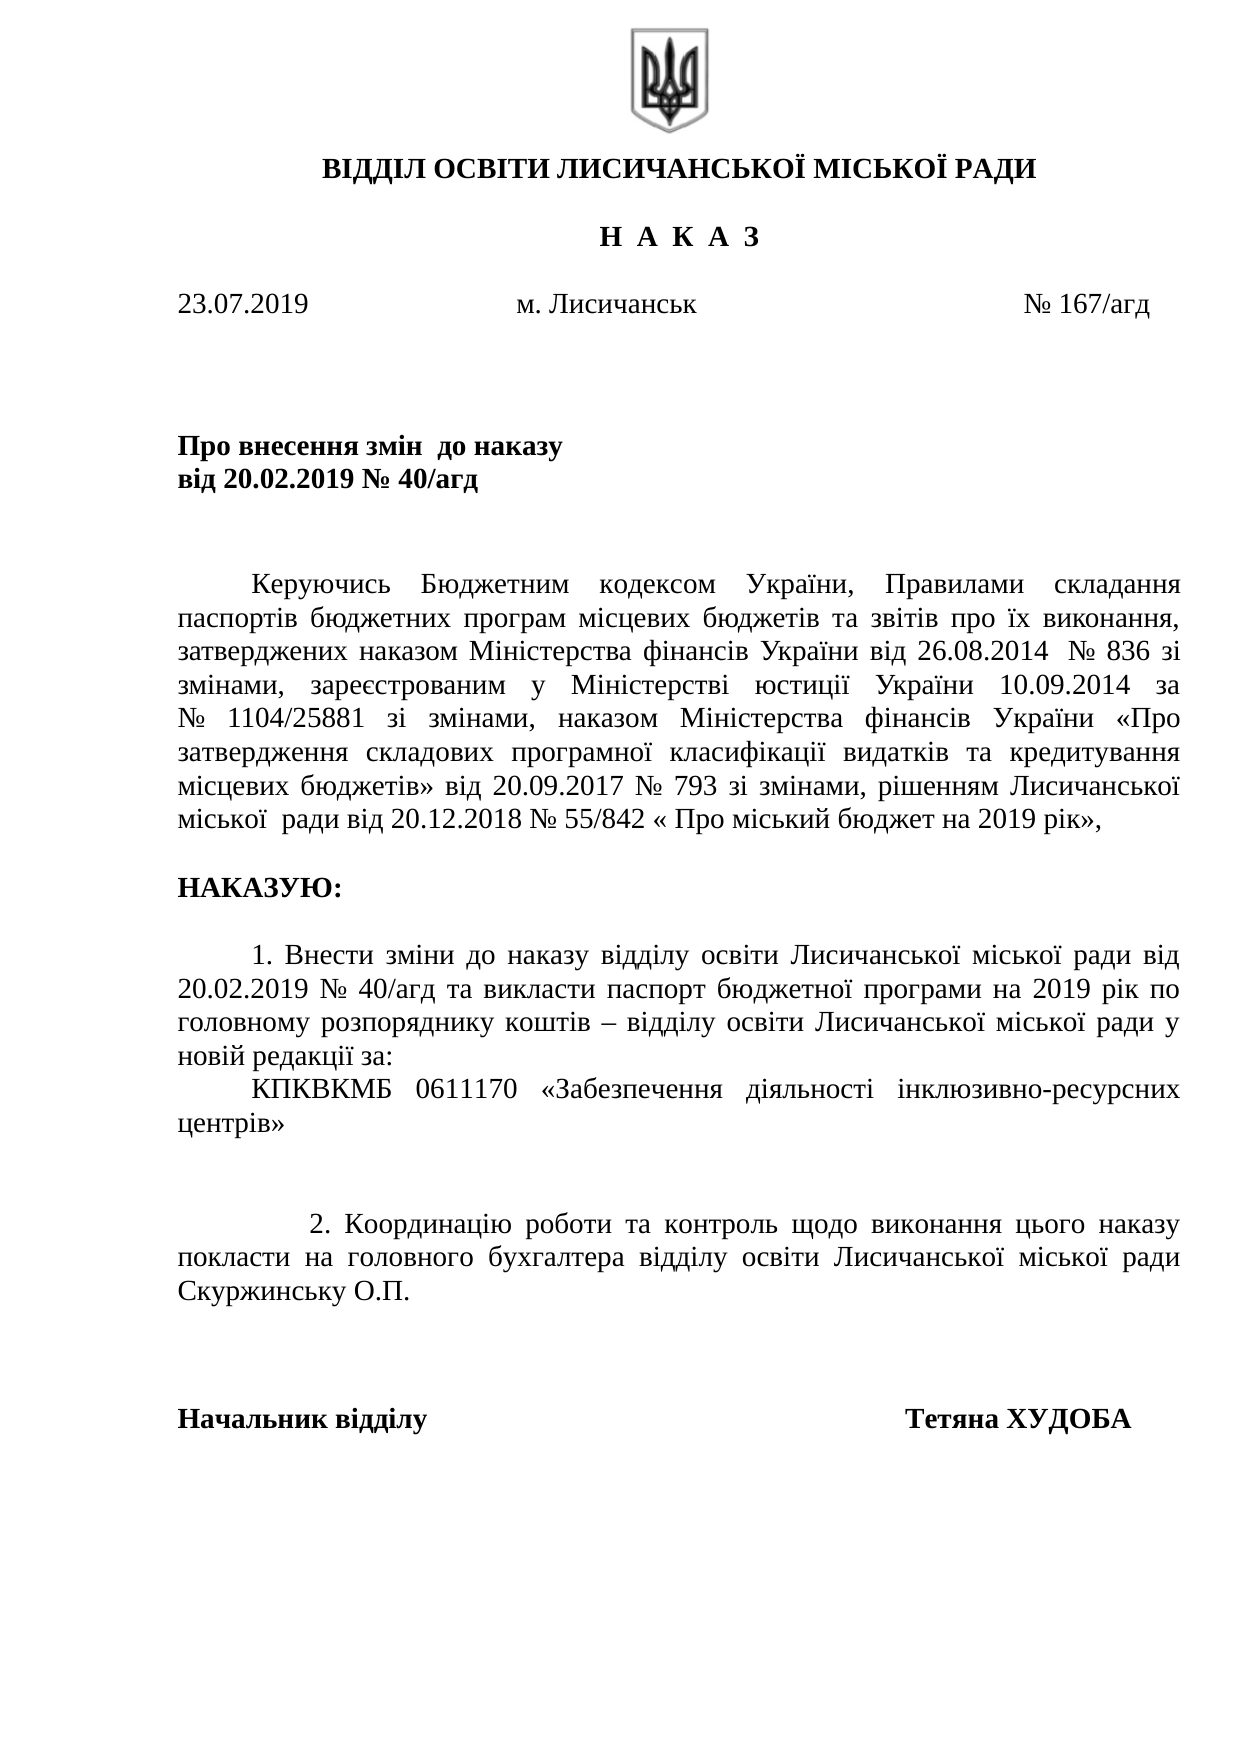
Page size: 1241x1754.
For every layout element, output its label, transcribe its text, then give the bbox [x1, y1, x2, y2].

text 2. Координацію роботи та контроль щодо виконання цього наказу покласти на головного бухгалтера відділу освіти Лисичанської міської ради Скуржинську О.П. [177, 1206, 1181, 1306]
text 23.07.2019 м. Лисичанськ № 167/агд [177, 286, 1181, 319]
text 1. Внести зміни до наказу відділу освіти Лисичанської міської ради від 20.02.2019 № 40/агд та викласти паспорт бюджетної програми на 2019 рік по головному розпоряднику коштів – відділу освіти Лисичанської міської ради у новій редакції за: [177, 937, 1181, 1072]
subtitle Керуючись Бюджетним кодексом України, Правилами складання паспортів бюджетних програм місцевих бюджетів та звітів про їх виконання, затверджених наказом Міністерства фінансів України від 26.08.2014 № 836 зі змінами, зареєстрованим у Міністерстві юстиції України 10.09.2014 за № 1104/25881 зі змінами, наказом Міністерства фінансів України «Про затвердження складових програмної класифікації видатків та кредитування місцевих бюджетів» від 20.09.2017 № 793 зі змінами, рішенням Лисичанської міської ради від 20.12.2018 № 55/842 « Про міський бюджет на 2019 рік», [177, 566, 1181, 835]
text Н А К А З [177, 219, 1181, 252]
text НАКАЗУЮ: [177, 870, 1181, 904]
picture [627, 24, 713, 136]
text ВІДДІЛ ОСВІТИ ЛИСИЧАНСЬКОЇ МІСЬКОЇ РАДИ [177, 152, 1181, 185]
text КПКВКМБ 0611170 «Забезпечення діяльності інклюзивно-ресурсних центрів» [177, 1072, 1181, 1139]
text від 20.02.2019 № 40/агд [177, 462, 1181, 495]
text Начальник відділу Тетяна ХУДОБА [177, 1402, 1181, 1435]
text Про внесення змін до наказу [177, 428, 1181, 462]
